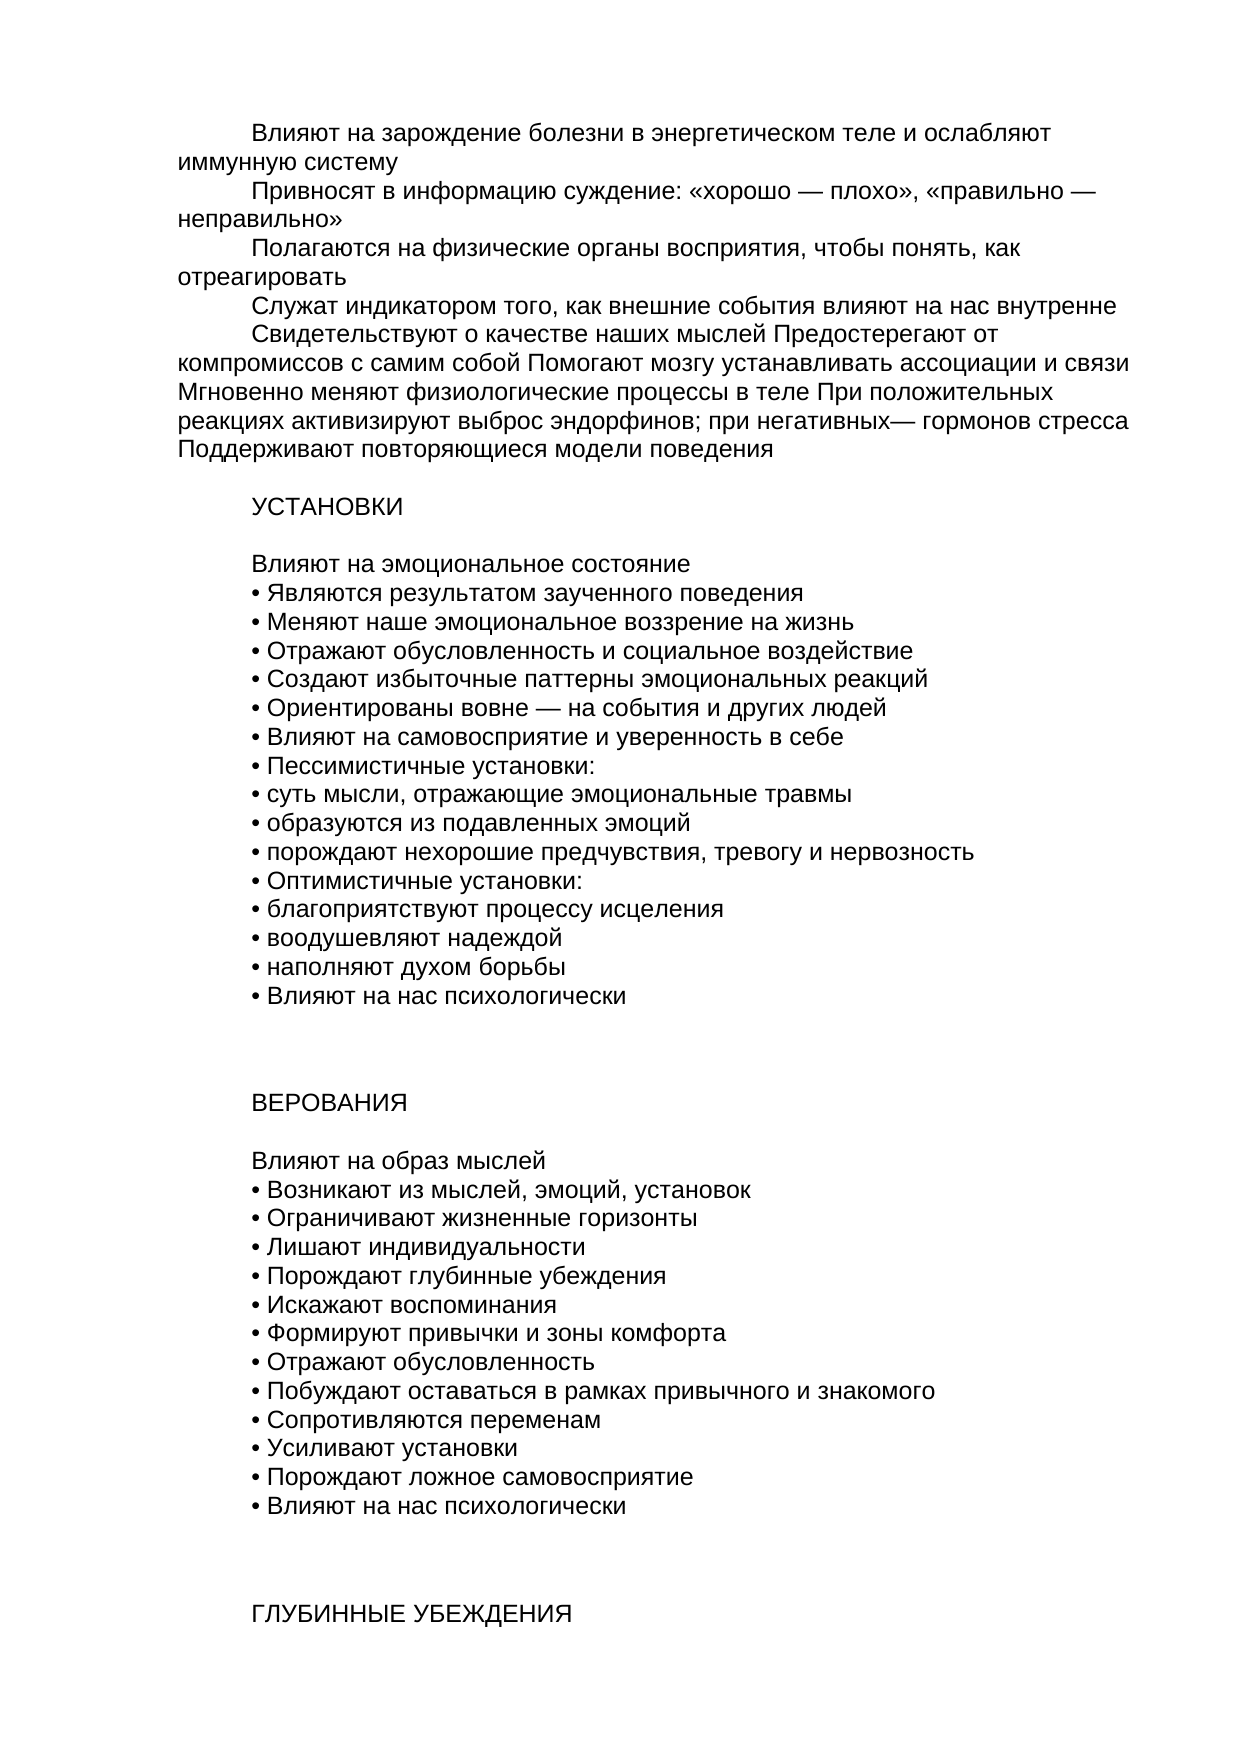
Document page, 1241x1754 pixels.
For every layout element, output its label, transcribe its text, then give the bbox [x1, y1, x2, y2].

text • Побуждают оставаться в рамках привычного и знакомого [177, 1376, 1152, 1404]
text • Усиливают установки [177, 1433, 1152, 1462]
text • Лишают индивидуальности [177, 1232, 1152, 1261]
text • образуются из подавленных эмоций [177, 808, 1152, 837]
text • Возникают из мыслей, эмоций, установок [177, 1174, 1152, 1203]
text ВЕРОВАНИЯ [177, 1088, 1152, 1117]
text • Влияют на нас психологически [177, 1491, 1152, 1519]
text • воодушевляют надеждой [177, 923, 1152, 952]
text Служат индикатором того, как внешние события влияют на нас внутренне [177, 291, 1152, 319]
text УСТАНОВКИ [177, 492, 1152, 521]
text • Ориентированы вовне — на события и других людей [177, 693, 1152, 722]
text • наполняют духом борьбы [177, 952, 1152, 981]
text • Меняют наше эмоциональное воззрение на жизнь [177, 607, 1152, 636]
text • порождают нехорошие предчувствия, тревогу и нервозность [177, 837, 1152, 866]
text Привносят в информацию суждение: «хорошо — плохо», «правильно — неправильно» [177, 176, 1152, 233]
text Влияют на зарождение болезни в энергетическом теле и ослабляют иммунную систему [177, 118, 1152, 176]
text • суть мысли, отражающие эмоциональные травмы [177, 779, 1152, 808]
text Свидетельствуют о качестве наших мыслей Предостерегают от компромиссов с самим собой Помогают мозгу устанавливать ассоциации и связи Мгновенно меняют физиологические процессы в теле При положительных реакциях активизируют выброс эндорфинов; при негативных— гормонов стресса Поддерживают повторяющиеся модели поведения [177, 319, 1152, 463]
text • Ограничивают жизненные горизонты [177, 1203, 1152, 1232]
text • Отражают обусловленность и социальное воздействие [177, 636, 1152, 664]
text • Являются результатом заученного поведения [177, 578, 1152, 607]
text • Искажают воспоминания [177, 1289, 1152, 1318]
text • Сопротивляются переменам [177, 1404, 1152, 1433]
text Влияют на образ мыслей [177, 1146, 1152, 1174]
text • Создают избыточные паттерны эмоциональных реакций [177, 664, 1152, 693]
text • Отражают обусловленность [177, 1347, 1152, 1376]
text • благоприятствуют процессу исцеления [177, 894, 1152, 923]
text • Порождают ложное самовосприятие [177, 1462, 1152, 1491]
text Полагаются на физические органы восприятия, чтобы понять, как отреагировать [177, 233, 1152, 291]
text ГЛУБИННЫЕ УБЕЖДЕНИЯ [177, 1598, 1152, 1627]
text • Порождают глубинные убеждения [177, 1261, 1152, 1289]
text • Оптимистичные установки: [177, 866, 1152, 894]
text • Пессимистичные установки: [177, 751, 1152, 779]
text • Влияют на нас психологически [177, 981, 1152, 1009]
text Влияют на эмоциональное состояние [177, 549, 1152, 578]
text • Влияют на самовосприятие и уверенность в себе [177, 722, 1152, 751]
text • Формируют привычки и зоны комфорта [177, 1318, 1152, 1347]
